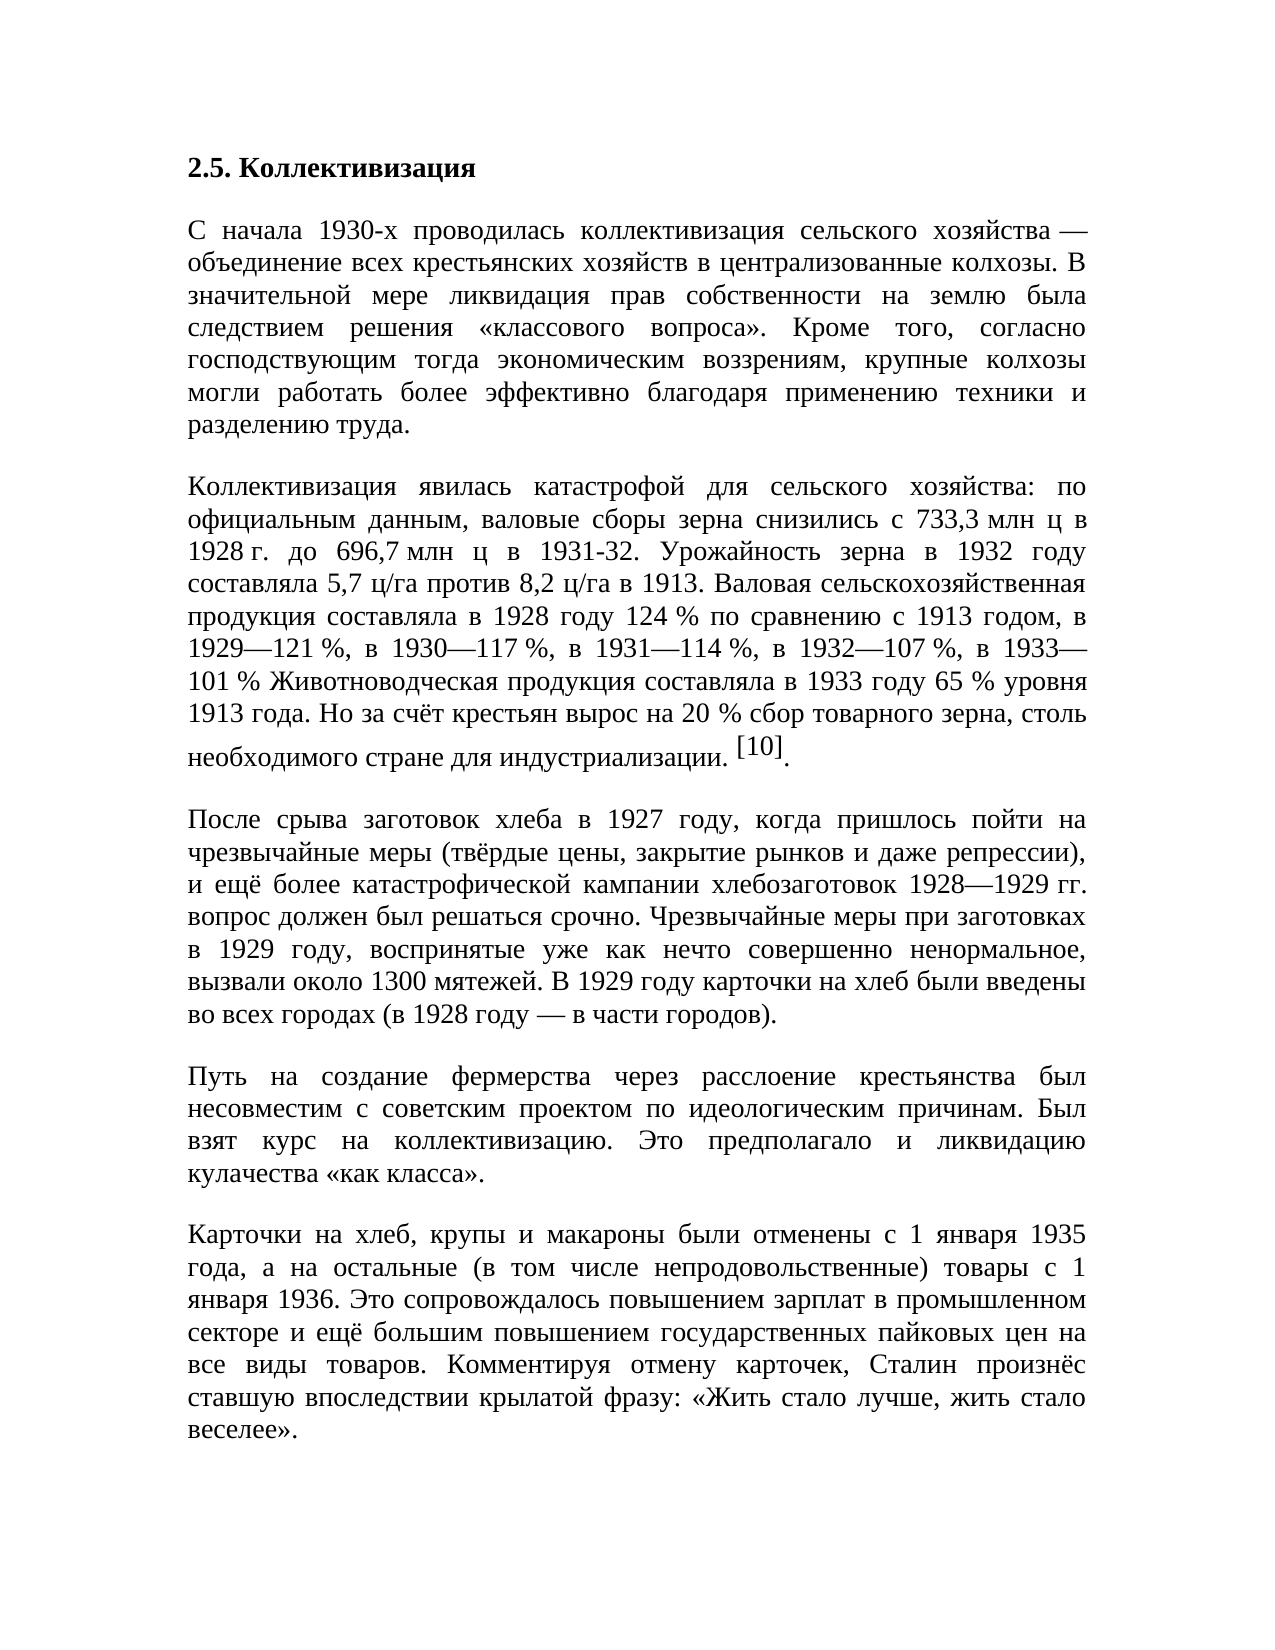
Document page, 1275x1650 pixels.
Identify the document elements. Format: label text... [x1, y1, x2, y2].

text После срыва заготовок хлеба в 1927 году, когда пришлось пойти на чрезвычайные меры (твёрдые цены, закрытие рынков и даже репрессии), и ещё более катастрофической кампании хлебозаготовок 1928—1929 гг. вопрос должен был решаться срочно. Чрезвычайные меры при заготовках в 1929 году, воспринятые уже как нечто совершенно ненормальное, вызвали около 1300 мятежей. В 1929 году карточки на хлеб были введены во всех городах (в 1928 году — в части городов). [187, 802, 1087, 1029]
list 2.5. Коллективизация [187, 150, 1087, 183]
text Карточки на хлеб, крупы и макароны были отменены с 1 января 1935 года, а на остальные (в том числе непродовольственные) товары с 1 января 1936. Это сопровождалось повышением зарплат в промышленном секторе и ещё большим повышением государственных пайковых цен на все виды товаров. Комментируя отмену карточек, Сталин произнёс ставшую впоследствии крылатой фразу: «Жить стало лучше, жить стало веселее». [187, 1218, 1087, 1444]
text С начала 1930-х проводилась коллективизация сельского хозяйства — объединение всех крестьянских хозяйств в централизованные колхозы. В значительной мере ликвидация прав собственности на землю была следствием решения «классового вопроса». Кроме того, согласно господствующим тогда экономическим воззрениям, крупные колхозы могли работать более эффективно благодаря применению техники и разделению труда. [187, 213, 1087, 440]
text Коллективизация явилась катастрофой для сельского хозяйства: по официальным данным, валовые сборы зерна снизились с 733,3 млн ц в 1928 г. до 696,7 млн ц в 1931-32. Урожайность зерна в 1932 году составляла 5,7 ц/га против 8,2 ц/га в 1913. Валовая сельскохозяйственная продукция составляла в 1928 году 124 % по сравнению с 1913 годом, в 1929—121 %, в 1930—117 %, в 1931—114 %, в 1932—107 %, в 1933—101 % Животноводческая продукция составляла в 1933 году 65 % уровня 1913 года. Но за счёт крестьян вырос на 20 % сбор товарного зерна, столь необходимого стране для индустриализации. [10]. [187, 469, 1087, 773]
text Путь на создание фермерства через расслоение крестьянства был несовместим с советским проектом по идеологическим причинам. Был взят курс на коллективизацию. Это предполагало и ликвидацию кулачества «как класса». [187, 1058, 1087, 1188]
